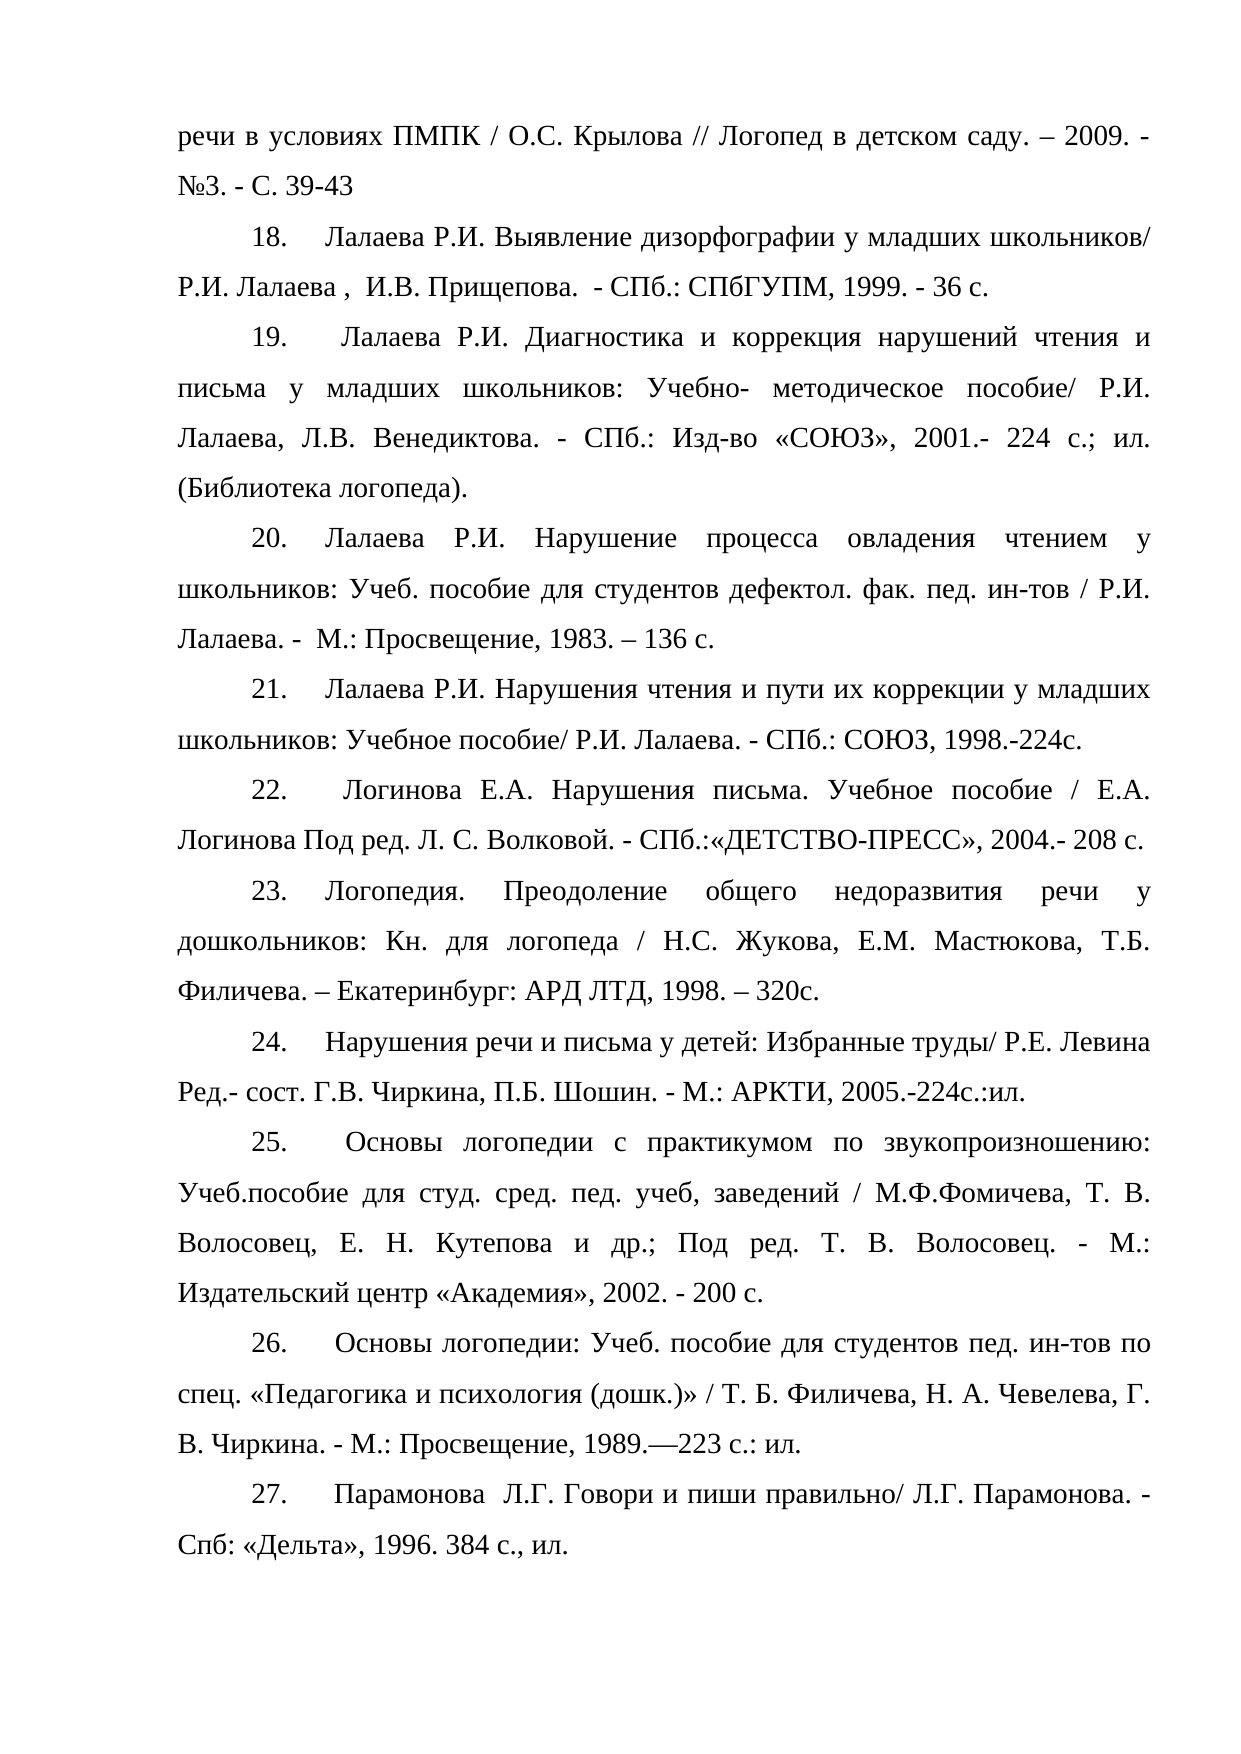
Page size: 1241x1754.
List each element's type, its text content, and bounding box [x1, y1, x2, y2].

list Основы логопедии с практикумом по звукопроизношению: Учеб.пособие для студ. сред. пед. учеб, заведений / М.Ф.Фомичева, Т. В. Волосовец, Е. Н. Кутепова и др.; Под ред. Т. В. Волосовец. - М.: Издательский центр «Академия», 2002. - 200 с. [177, 1124, 1152, 1309]
list Логинова Е.А. Нарушения письма. Учебное пособие / Е.А. Логинова Под ред. Л. С. Волковой. - СПб.:«ДЕТСТВО-ПРЕСС», 2004.- 208 с. [177, 772, 1152, 856]
list Лалаева Р.И. Нарушения чтения и пути их коррекции у младших школьников: Учебное пособие/ Р.И. Лалаева. - СПб.: СОЮЗ, 1998.-224с. [177, 672, 1152, 755]
list Нарушения речи и письма у детей: Избранные труды/ Р.Е. Левина Ред.- сост. Г.В. Чиркина, П.Б. Шошин. - М.: АРКТИ, 2005.-224с.:ил. [177, 1024, 1152, 1108]
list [177, 118, 1152, 202]
list Лалаева Р.И. Диагностика и коррекция нарушений чтения и письма у младших школьников: Учебно- методическое пособие/ Р.И. Лалаева, Л.В. Венедиктова. - СПб.: Изд-во «СОЮЗ», 2001.- 224 с.; ил. (Библиотека логопеда). [177, 319, 1152, 504]
list Лалаева Р.И. Нарушение процесса овладения чтением у школьников: Учеб. пособие для студентов дефектол. фак. пед. ин-тов / Р.И. Лалаева. - М.: Просвещение, 1983. – 136 с. [177, 521, 1152, 655]
list Основы логопедии: Учеб. пособие для студентов пед. ин-тов по спец. «Педагогика и психология (дошк.)» / Т. Б. Филичева, Н. А. Чевелева, Г. В. Чиркина. - М.: Просвещение, 1989.—223 с.: ил. [177, 1326, 1152, 1460]
list Парамонова Л.Г. Говори и пиши правильно/ Л.Г. Парамонова. - Спб: «Дельта», 1996. 384 с., ил. [177, 1477, 1152, 1560]
list Лалаева Р.И. Выявление дизорфографии у младших школьников/ Р.И. Лалаева , И.В. Прищепова. - СПб.: СПбГУПМ, 1999. - 36 с. [177, 219, 1152, 303]
list Логопедия. Преодоление общего недоразвития речи у дошкольников: Кн. для логопеда / Н.С. Жукова, Е.М. Мастюкова, Т.Б. Филичева. – Екатеринбург: АРД ЛТД, 1998. – 320с. [177, 873, 1152, 1007]
